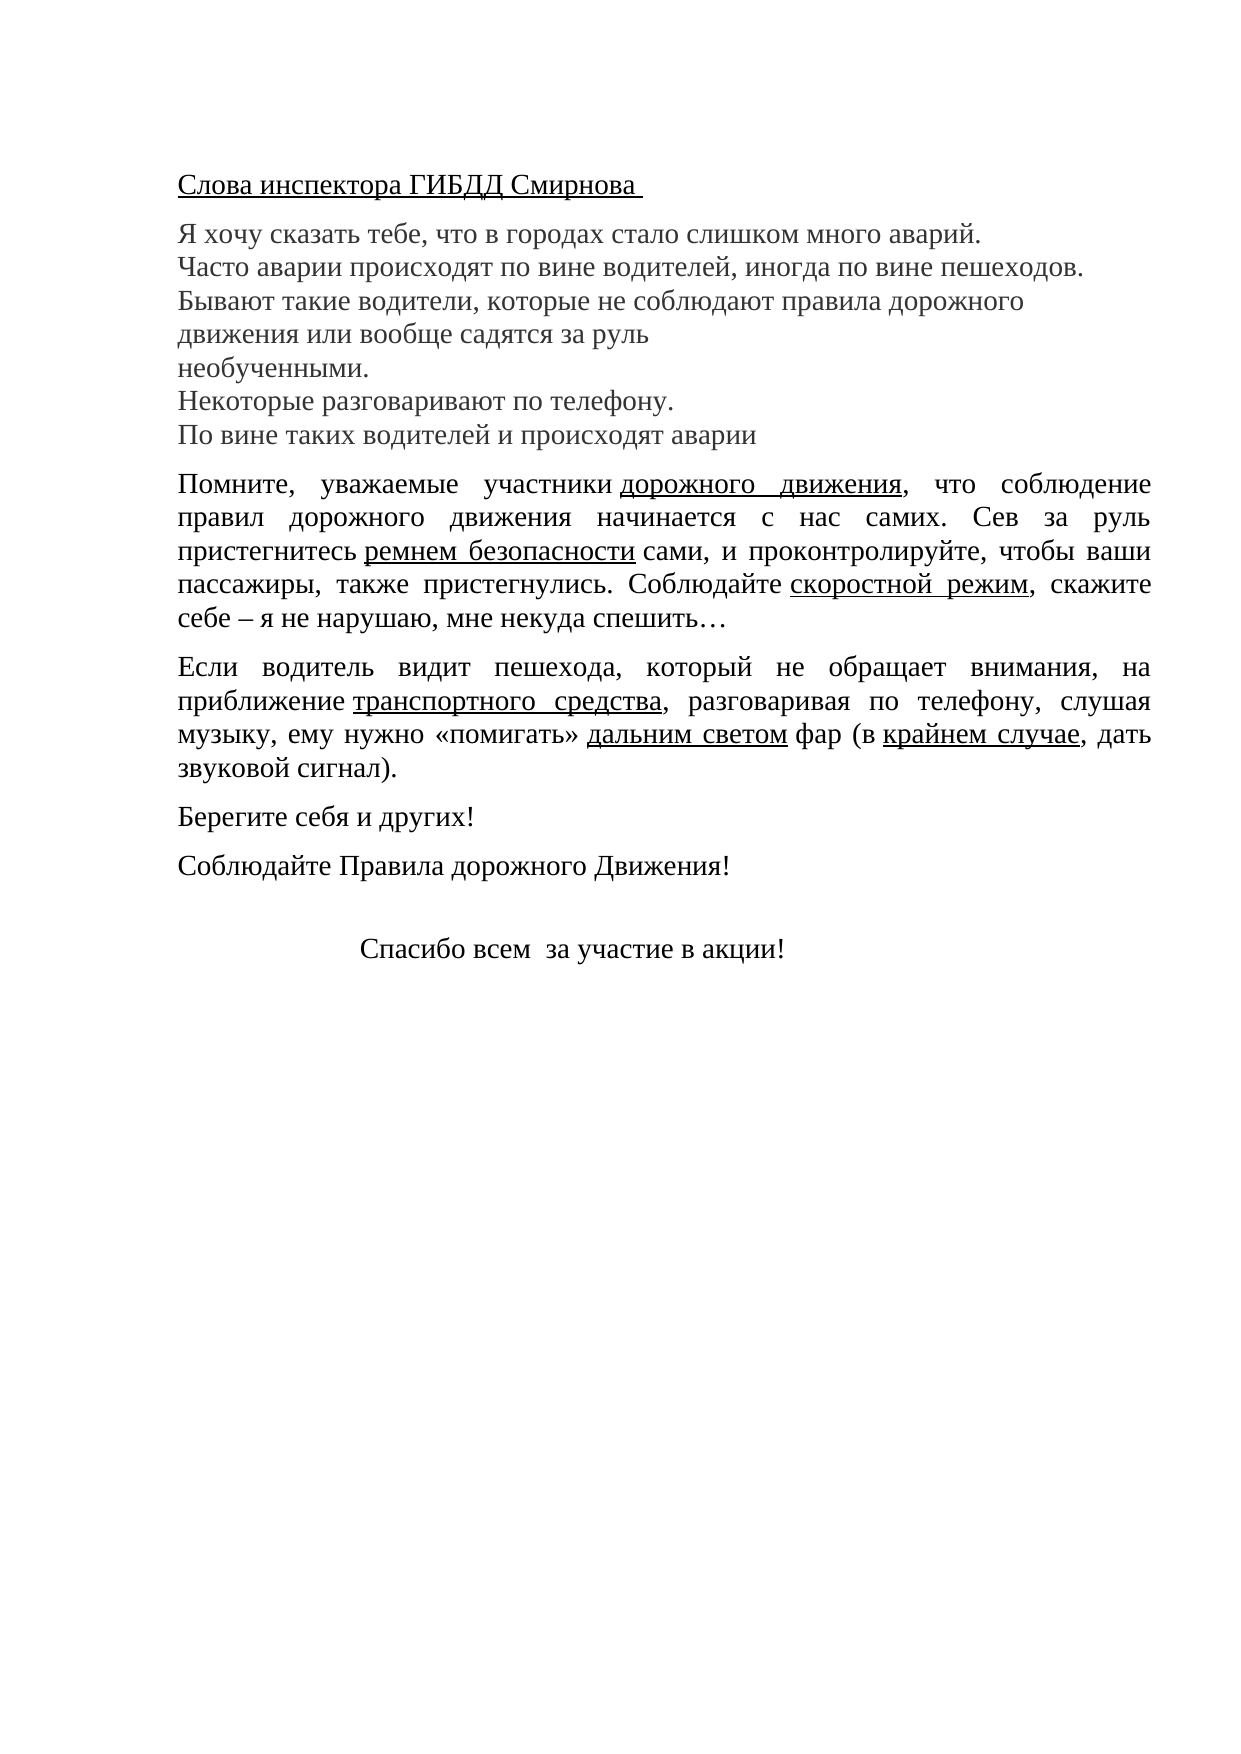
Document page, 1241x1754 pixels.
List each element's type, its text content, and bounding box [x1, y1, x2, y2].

text Если водитель видит пешехода, который не обращает внимания, на приближение транспортного средства, разговаривая по телефону, слушая музыку, ему нужно «помигать» дальним светом фар (в крайнем случае, дать звуковой сигнал). [177, 649, 1152, 783]
text Слова инспектора ГИБДД Смирнова [177, 167, 1152, 201]
text Помните, уважаемые участники дорожного движения, что соблюдение правил дорожного движения начинается с нас самих. Сев за руль пристегнитесь ремнем безопасности сами, и проконтролируйте, чтобы ваши пассажиры, также пристегнулись. Соблюдайте скоростной режим, скажите себе – я не нарушаю, мне некуда спешить… [177, 466, 1152, 634]
text Спасибо всем за участие в акции! [177, 897, 1152, 964]
text Соблюдайте Правила дорожного Движения! [177, 848, 1152, 882]
text Я хочу сказать тебе, что в городах стало слишком много аварий. Часто аварии происходят по вине водителей, иногда по вине пешеходов. Бывают такие водители, которые не соблюдают правила дорожного движения или вообще садятся за руль необученными. Некоторые разговаривают по телефону. По вине таких водителей и происходят аварии [177, 216, 1152, 451]
text Берегите себя и других! [177, 799, 1152, 833]
